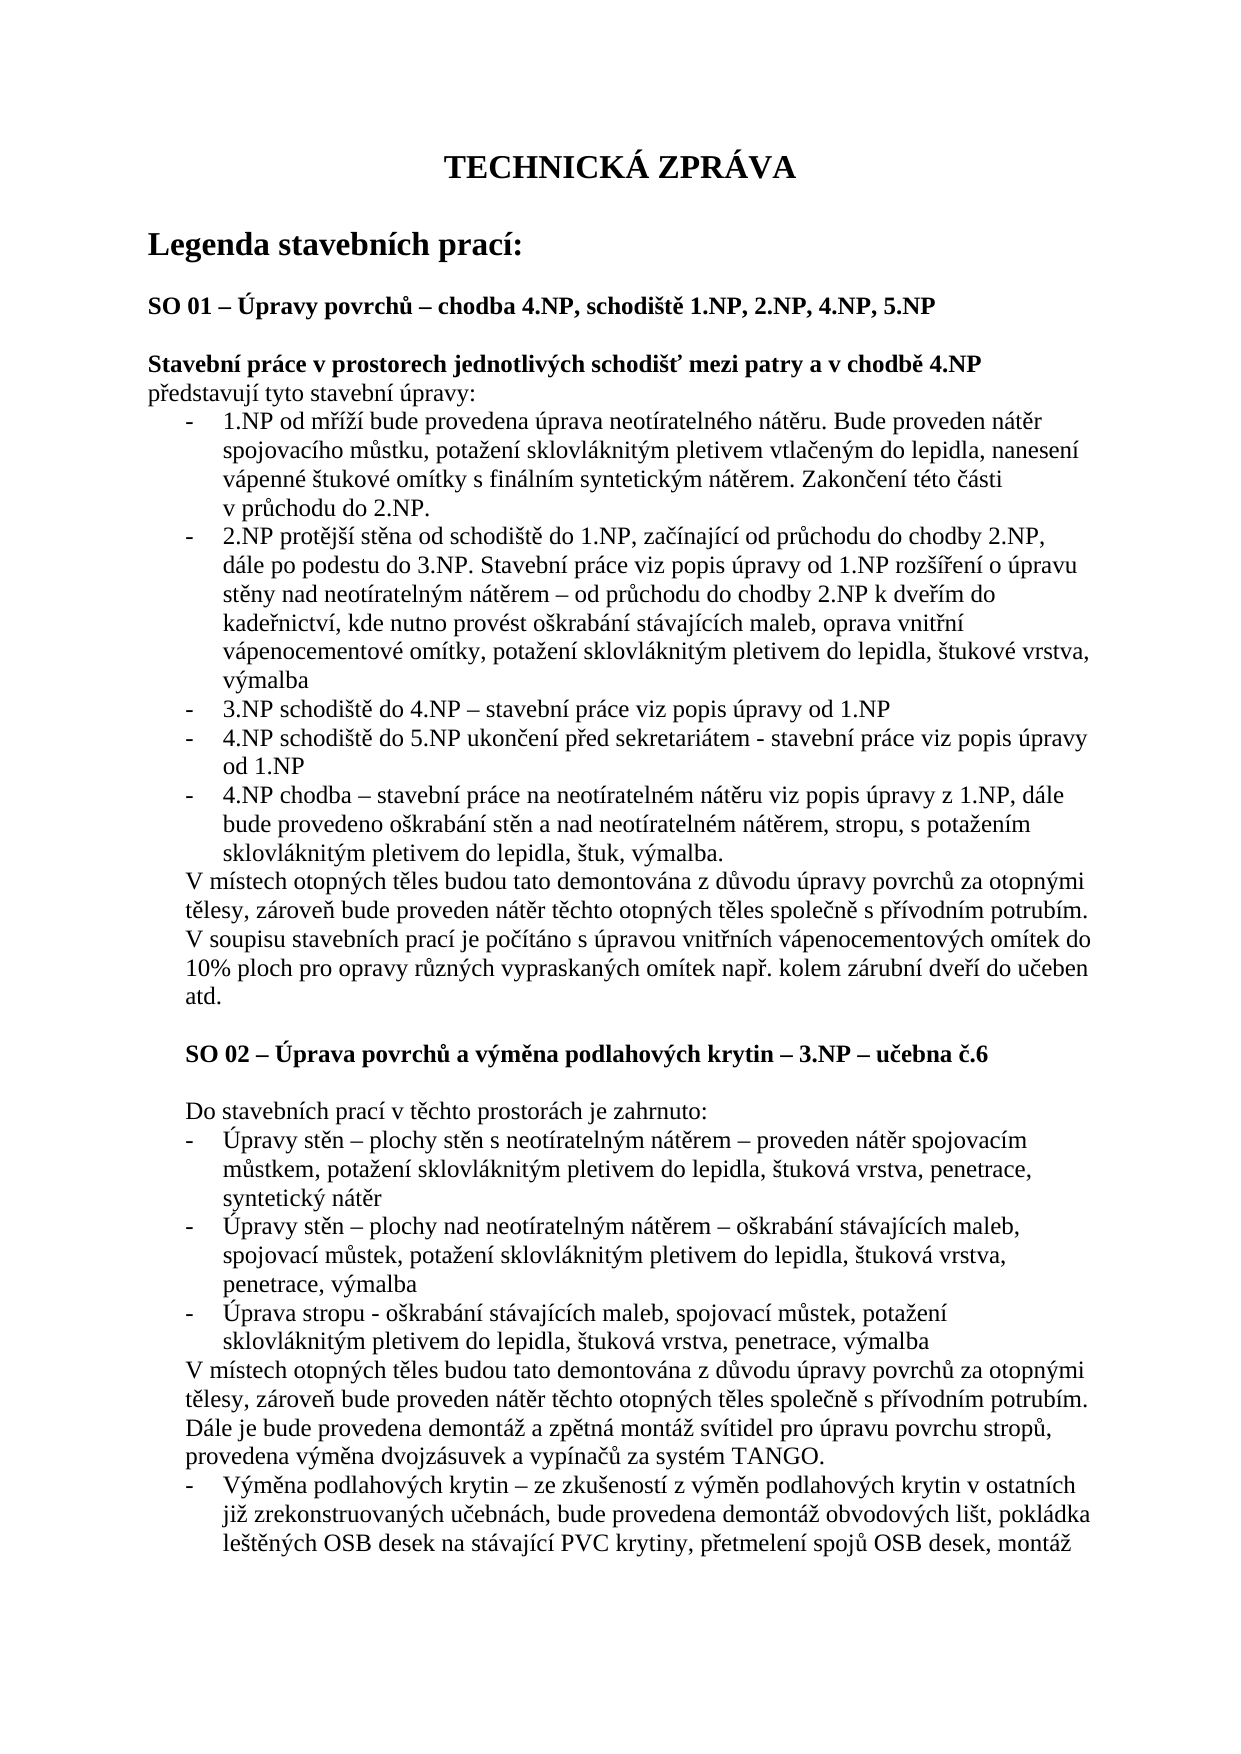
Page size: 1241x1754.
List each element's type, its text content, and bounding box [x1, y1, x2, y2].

text Stavební práce v prostorech jednotlivých schodišť mezi patry a v chodbě 4.NP představují tyto stavební úpravy: [148, 349, 1093, 406]
list 1.NP od mříží bude provedena úprava neotíratelného nátěru. Bude proveden nátěr spojovacího můstku, potažení sklovláknitým pletivem vtlačeným do lepidla, nanesení vápenné štukové omítky s finálním syntetickým nátěrem. Zakončení této části v průchodu do 2.NP. [185, 406, 1093, 521]
text V soupisu stavebních prací je počítáno s úpravou vnitřních vápenocementových omítek do 10% ploch pro opravy různých vypraskaných omítek např. kolem zárubní dveří do učeben atd. [185, 924, 1093, 1010]
list Úpravy stěn – plochy nad neotíratelným nátěrem – oškrabání stávajících maleb, spojovací můstek, potažení sklovláknitým pletivem do lepidla, štuková vrstva, penetrace, výmalba [185, 1211, 1093, 1298]
text Do stavebních prací v těchto prostorách je zahrnuto: [185, 1096, 1093, 1125]
list 4.NP schodiště do 5.NP ukončení před sekretariátem - stavební práce viz popis úpravy od 1.NP [185, 723, 1093, 780]
list 4.NP chodba – stavební práce na neotíratelném nátěru viz popis úpravy z 1.NP, dále bude provedeno oškrabání stěn a nad neotíratelném nátěrem, stropu, s potažením sklovláknitým pletivem do lepidla, štuk, výmalba. [185, 780, 1093, 866]
list 3.NP schodiště do 4.NP – stavební práce viz popis úpravy od 1.NP [185, 694, 1093, 723]
list Úpravy stěn – plochy stěn s neotíratelným nátěrem – proveden nátěr spojovacím můstkem, potažení sklovláknitým pletivem do lepidla, štuková vrstva, penetrace, syntetický nátěr [185, 1125, 1093, 1211]
text Dále je bude provedena demontáž a zpětná montáž svítidel pro úpravu povrchu stropů, provedena výměna dvojzásuvek a vypínačů za systém TANGO. [185, 1413, 1093, 1470]
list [185, 1470, 1093, 1556]
list 2.NP protější stěna od schodiště do 1.NP, začínající od průchodu do chodby 2.NP, dále po podestu do 3.NP. Stavební práce viz popis úpravy od 1.NP rozšíření o úpravu stěny nad neotíratelným nátěrem – od průchodu do chodby 2.NP k dveřím do kadeřnictví, kde nutno provést oškrabání stávajících maleb, oprava vnitřní vápenocementové omítky, potažení sklovláknitým pletivem do lepidla, štukové vrstva, výmalba [185, 521, 1093, 694]
text Legenda stavebních prací: [148, 224, 1093, 263]
text TECHNICKÁ ZPRÁVA [148, 148, 1093, 186]
text SO 02 – Úprava povrchů a výměna podlahových krytin – 3.NP – učebna č.6 [185, 1039, 1093, 1068]
list Úprava stropu - oškrabání stávajících maleb, spojovací můstek, potažení sklovláknitým pletivem do lepidla, štuková vrstva, penetrace, výmalba [185, 1298, 1093, 1355]
text V místech otopných těles budou tato demontována z důvodu úpravy povrchů za otopnými tělesy, zároveň bude proveden nátěr těchto otopných těles společně s přívodním potrubím. [185, 1355, 1093, 1413]
text SO 01 – Úpravy povrchů – chodba 4.NP, schodiště 1.NP, 2.NP, 4.NP, 5.NP [148, 291, 1093, 320]
text V místech otopných těles budou tato demontována z důvodu úpravy povrchů za otopnými tělesy, zároveň bude proveden nátěr těchto otopných těles společně s přívodním potrubím. [185, 866, 1093, 924]
